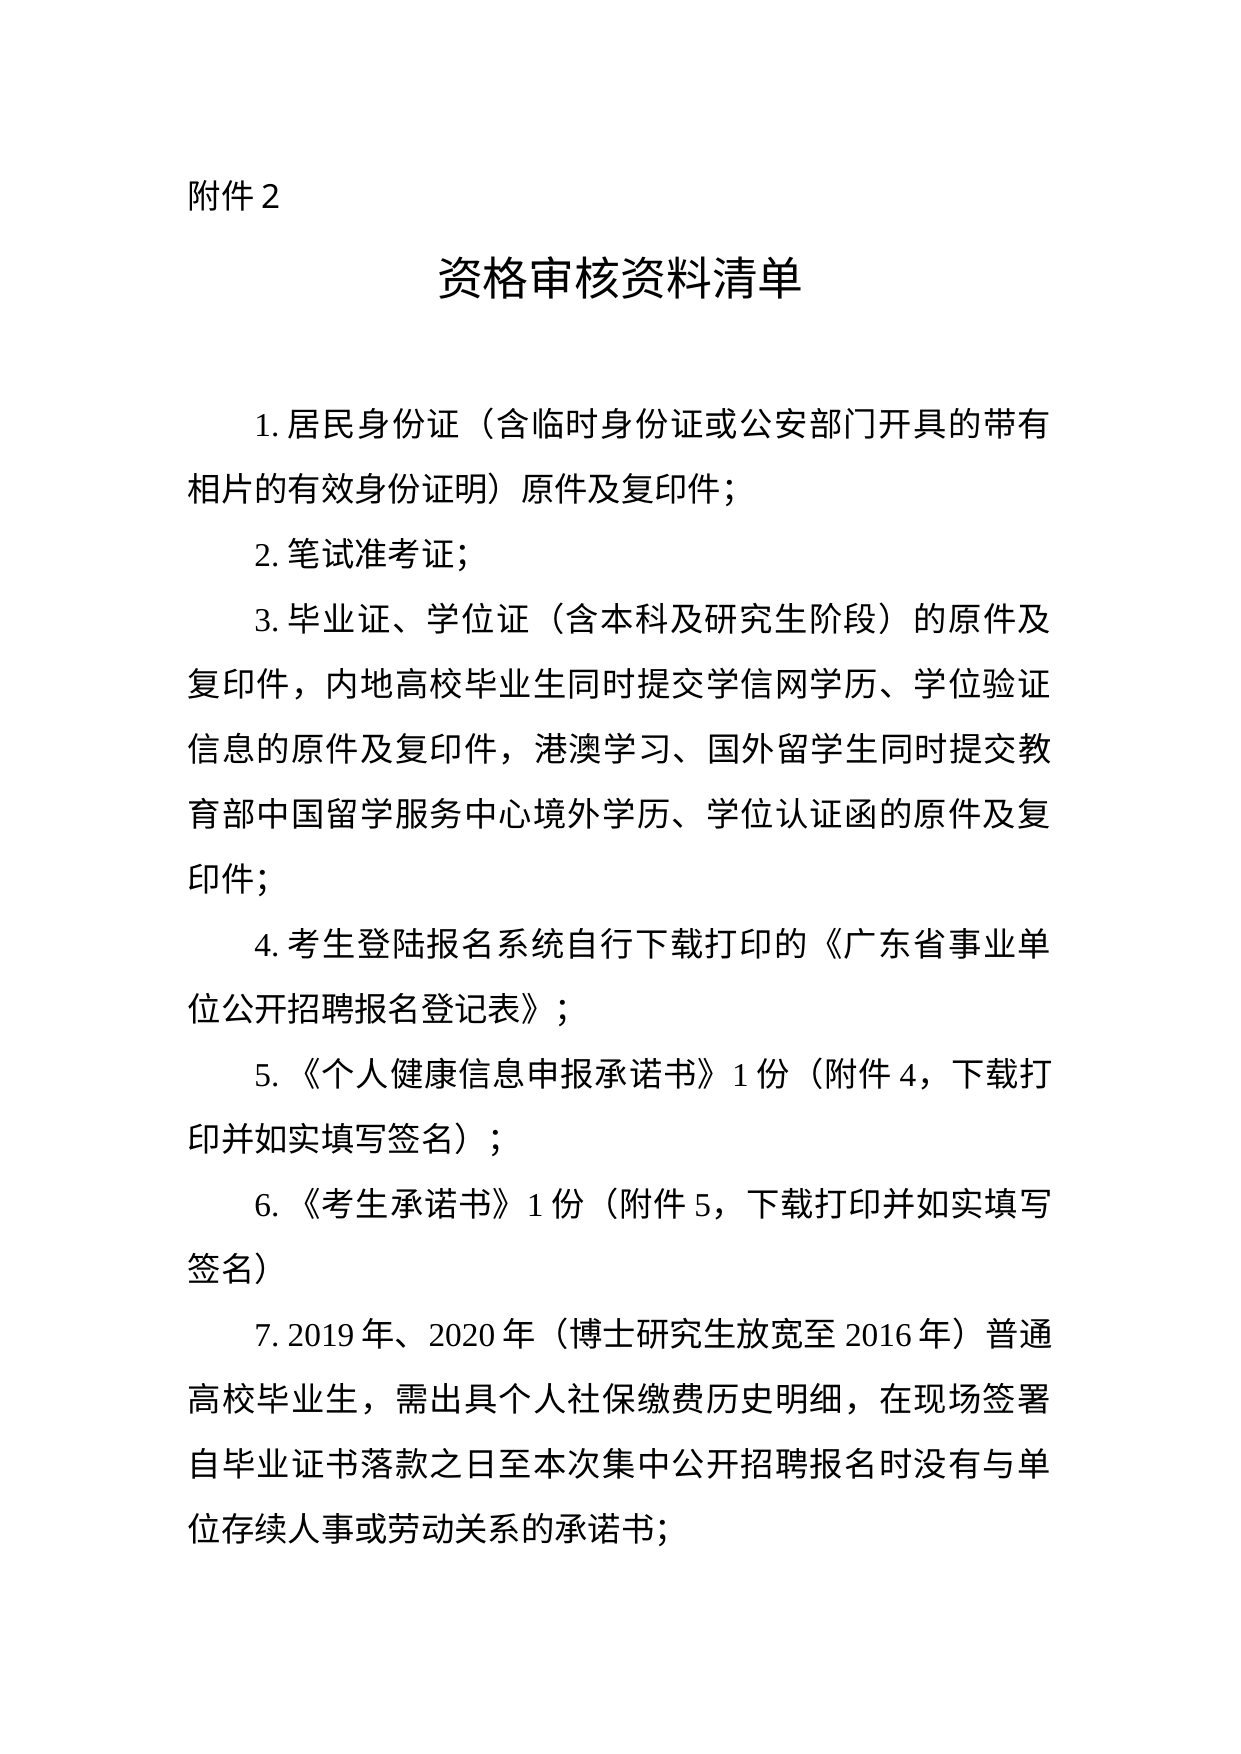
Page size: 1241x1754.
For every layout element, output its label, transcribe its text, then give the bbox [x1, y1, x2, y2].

list 《考生承诺书》1份（附件5，下载打印并如实填写签名） [187, 1169, 1053, 1299]
list 考生登陆报名系统自行下载打印的《广东省事业单位公开招聘报名登记表》； [187, 909, 1053, 1039]
list 居民身份证（含临时身份证或公安部门开具的带有相片的有效身份证明）原件及复印件； [187, 389, 1053, 519]
list 《个人健康信息申报承诺书》1份（附件4，下载打印并如实填写签名）； [187, 1039, 1053, 1169]
list 毕业证、学位证（含本科及研究生阶段）的原件及复印件，内地高校毕业生同时提交学信网学历、学位验证信息的原件及复印件，港澳学习、国外留学生同时提交教育部中国留学服务中心境外学历、学位认证函的原件及复印件； [187, 584, 1053, 909]
list 笔试准考证； [187, 519, 1053, 584]
text 资格审核资料清单 [187, 227, 1053, 324]
text 附件2 [187, 162, 1053, 227]
list 2019年、2020年（博士研究生放宽至2016年）普通高校毕业生，需出具个人社保缴费历史明细，在现场签署自毕业证书落款之日至本次集中公开招聘报名时没有与单位存续人事或劳动关系的承诺书； [187, 1299, 1053, 1559]
